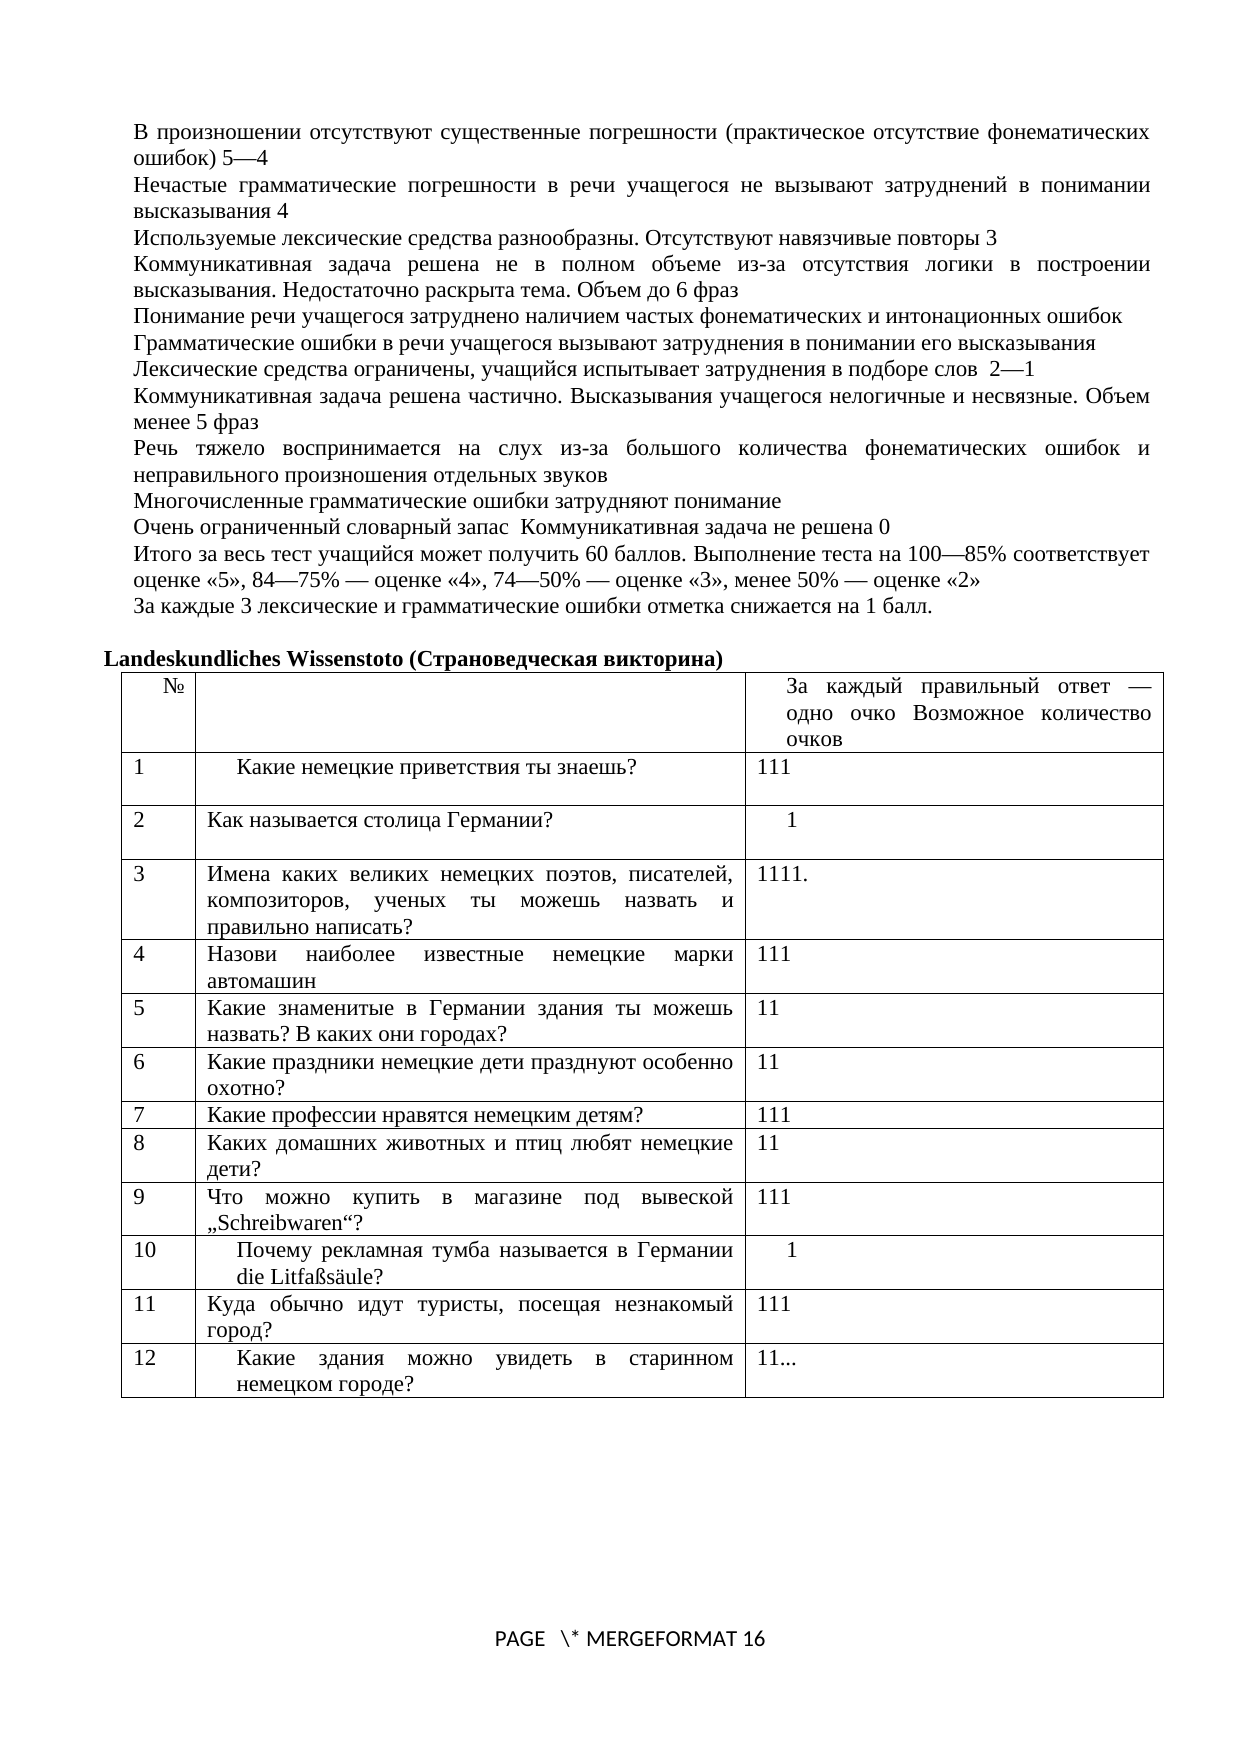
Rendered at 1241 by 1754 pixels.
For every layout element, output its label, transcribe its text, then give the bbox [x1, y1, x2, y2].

text Коммуникативная задача решена не в полном объеме из-за отсутствия логики в построении высказывания. Недостаточно раскрыта тема. Объем до 6 фраз [133, 250, 1152, 303]
table_cell Что можно купить в магазине под вывеской „Schreibwaren“? [196, 1183, 745, 1235]
table_cell 7 [122, 1102, 195, 1128]
table_cell 111 [746, 940, 1163, 993]
table_cell 111 [746, 1290, 1163, 1343]
table_cell Какие знаменитые в Германии здания ты можешь назвать? В каких они городах? [196, 994, 745, 1047]
table_cell 11... [746, 1344, 1163, 1397]
table_header [196, 673, 745, 752]
text Итого за весь тест учащийся может получить 60 баллов. Выполнение теста на 100—85% соответствует оценке «5», 84—75% — оценке «4», 74—50% — оценке «3», менее 50% — оценке «2» [133, 540, 1152, 592]
text В произношении отсутствуют существенные погрешности (практическое отсутствие фонематических ошибок) 5—4 [133, 118, 1152, 171]
table_cell 5 [122, 994, 195, 1047]
table_cell Почему рекламная тумба называется в Германии die Litfaßsäule? [196, 1236, 745, 1289]
table_cell 1 [122, 753, 195, 805]
text Очень ограниченный словарный запас Коммуникативная задача не решена 0 [133, 513, 1152, 540]
table_cell 12 [122, 1344, 195, 1397]
table_cell Назови наиболее известные немецкие марки автомашин [196, 940, 745, 993]
text Понимание речи учащегося затруднено наличием частых фонематических и интонационных ошибок [133, 303, 1152, 329]
text Нечастые грамматические погрешности в речи учащегося не вызывают затруднений в понимании высказывания 4 [133, 171, 1152, 223]
table_cell 111 [746, 1183, 1163, 1235]
table_header № [122, 673, 195, 752]
table_cell 6 [122, 1048, 195, 1101]
table_header За каждый правильный ответ — одно очко Возможное количество очков [746, 673, 1163, 752]
table_cell 111 [746, 753, 1163, 805]
table_cell Какие профессии нравятся немецким детям? [196, 1102, 745, 1128]
table_cell 11 [746, 1048, 1163, 1101]
text Коммуникативная задача решена частично. Высказывания учащегося нелогичные и несвязные. Объем менее 5 фраз [133, 382, 1152, 434]
table_cell 9 [122, 1183, 195, 1235]
table_cell 11 [746, 1129, 1163, 1182]
text Грамматические ошибки в речи учащегося вызывают затруднения в понимании его высказывания [133, 329, 1152, 355]
table_cell 11 [122, 1290, 195, 1343]
table_cell 1 [746, 806, 1163, 859]
table_cell 2 [122, 806, 195, 859]
text Лексические средства ограничены, учащийся испытывает затруднения в подборе слов 2—1 [133, 355, 1152, 382]
table_cell Как называется столица Германии? [196, 806, 745, 859]
table_cell 1 [746, 1236, 1163, 1289]
table_cell 10 [122, 1236, 195, 1289]
table_cell 3 [122, 860, 195, 939]
table_cell 11 [746, 994, 1163, 1047]
table_cell Имена каких великих немецких поэтов, писателей, композиторов, ученых ты можешь назвать и правильно написать? [196, 860, 745, 939]
text Landeskundliches Wissenstoto (Страноведческая викторина) [103, 645, 1152, 672]
text Многочисленные грамматические ошибки затрудняют понимание [133, 487, 1152, 513]
table_cell Какие праздники немецкие дети празднуют особенно охотно? [196, 1048, 745, 1101]
text Используемые лексические средства разнообразны. Отсутствуют навязчивые повторы 3 [133, 223, 1152, 250]
table_cell Куда обычно идут туристы, посещая незнакомый город? [196, 1290, 745, 1343]
table_cell 4 [122, 940, 195, 993]
table_cell Какие здания можно увидеть в старинном немецком городе? [196, 1344, 745, 1397]
table_cell 8 [122, 1129, 195, 1182]
text За каждые 3 лексические и грамматические ошибки отметка снижается на 1 балл. [133, 592, 1152, 619]
table_cell 111 [746, 1102, 1163, 1128]
table_cell Какие немецкие приветствия ты знаешь? [196, 753, 745, 805]
table_cell 1111. [746, 860, 1163, 939]
text Речь тяжело воспринимается на слух из-за большого количества фонематических ошибок и неправильного произношения отдельных звуков [133, 434, 1152, 487]
table_cell Каких домашних животных и птиц любят немецкие дети? [196, 1129, 745, 1182]
